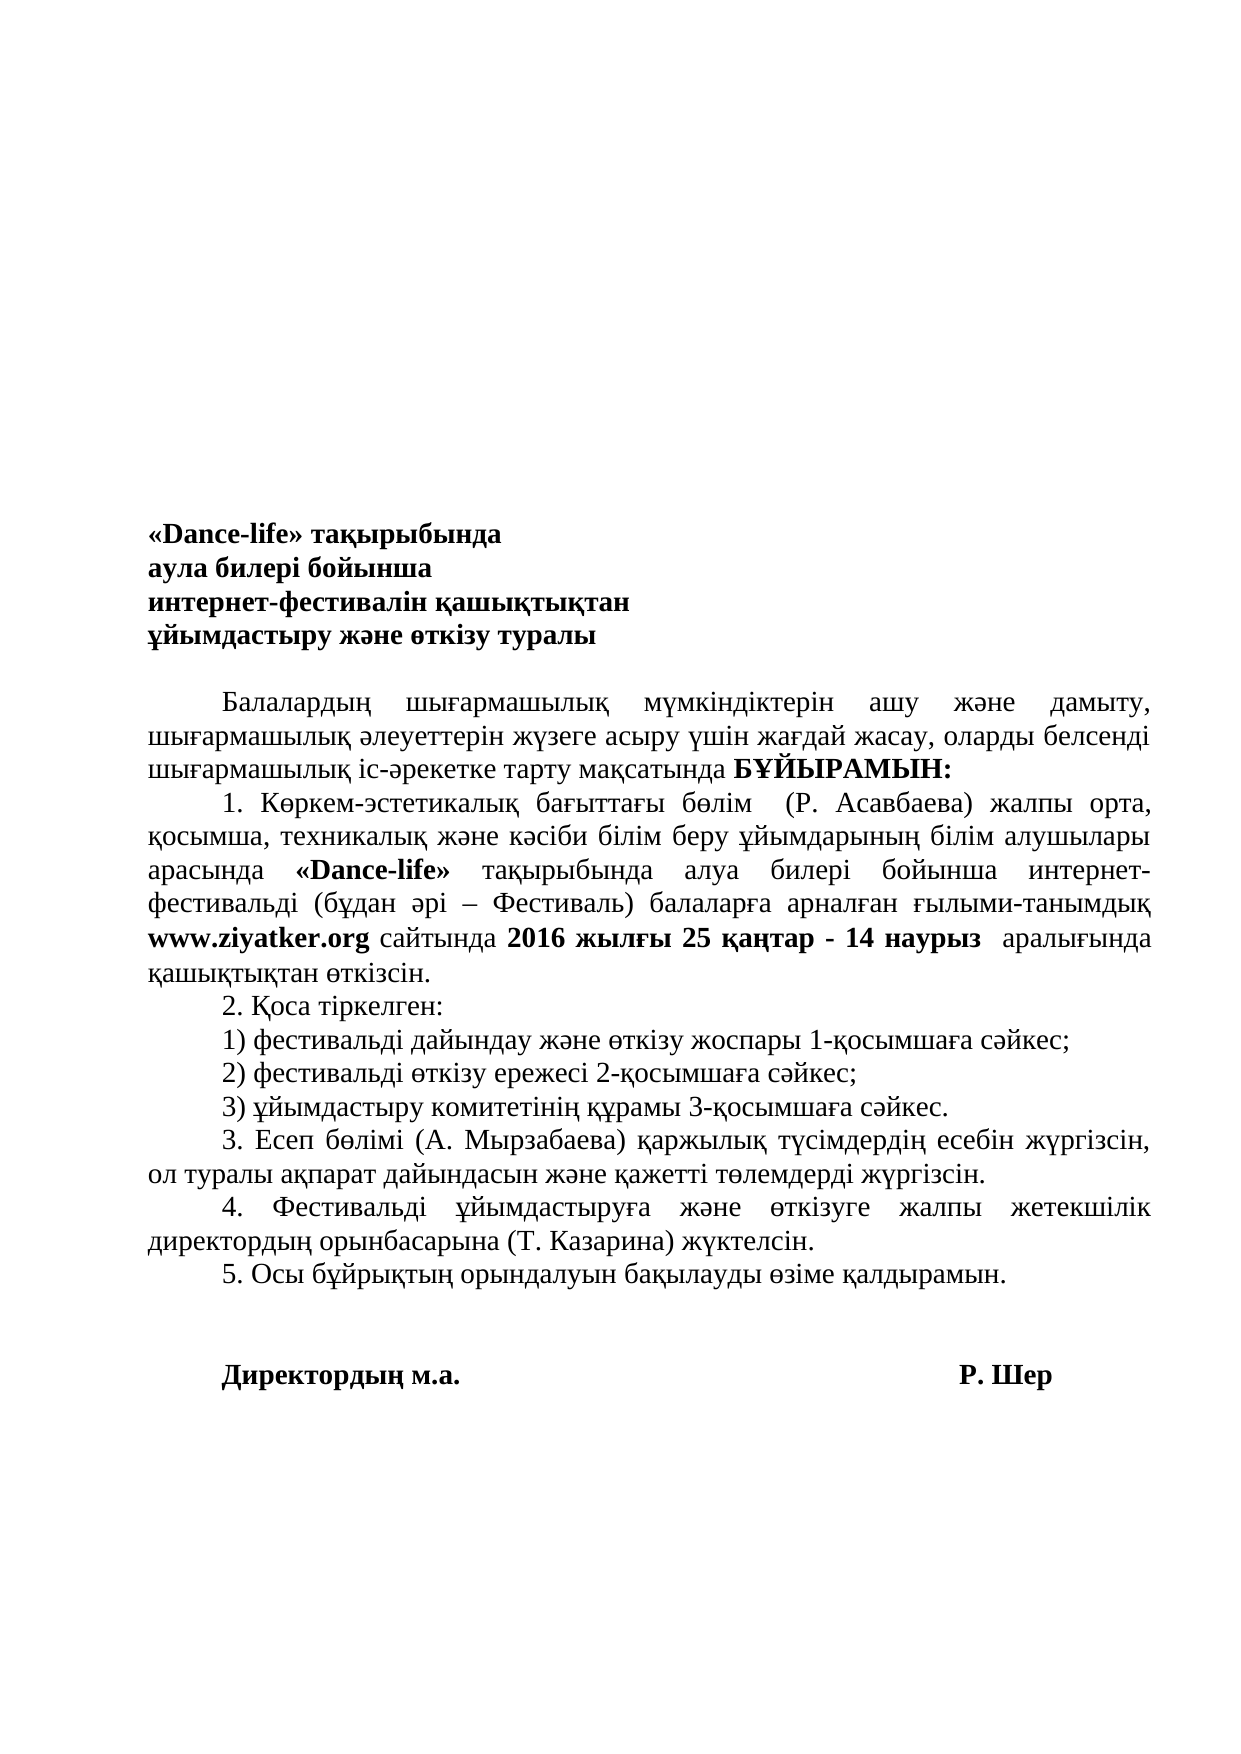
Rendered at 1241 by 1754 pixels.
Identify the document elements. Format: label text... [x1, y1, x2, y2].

text 2. Қоса тіркелген: [148, 988, 1152, 1022]
text 1. Көркем-эстетикалық бағыттағы бөлім (Р. Асавбаева) жалпы орта, қосымша, техникалық және кәсіби білім беру ұйымдарының білім алушылары арасында «Dance-life» тақырыбында алуа билері бойынша интернет-фестивальді (бұдан әрі – Фестиваль) балаларға арналған ғылыми-танымдық www.ziyatker.org сайтында 2016 жылғы 25 қаңтар - 14 наурыз аралығында қашықтықтан өткізсін. [148, 785, 1152, 988]
text 1) фестивальді дайындау және өткізу жоспары 1-қосымшаға сәйкес; [148, 1022, 1152, 1055]
text 3) ұйымдастыру комитетінің құрамы 3-қосымшаға сәйкес. [148, 1089, 1152, 1122]
text 5. Осы бұйрықтың орындалуын бақылауды өзіме қалдырамын. [148, 1257, 1152, 1290]
text Директордың м.а. Р. Шер [162, 1357, 1152, 1391]
text «Dance-life» тақырыбында [148, 517, 1152, 550]
text аула билері бойынша [148, 550, 1152, 584]
text ұйымдастыру және өткізу туралы [148, 617, 1152, 651]
text 2) фестивальді өткізу ережесі 2-қосымшаға сәйкес; [148, 1055, 1152, 1089]
text интернет-фестивалін қашықтықтан [148, 584, 1152, 617]
text 4. Фестивальді ұйымдастыруға және өткізуге жалпы жетекшілік директордың орынбасарына (Т. Казарина) жүктелсін. [148, 1189, 1152, 1257]
text 3. Есеп бөлімі (А. Мырзабаева) қаржылық түсімдердің есебін жүргізсін, ол туралы ақпарат дайындасын және қажетті төлемдерді жүргізсін. [148, 1122, 1152, 1189]
text Балалардың шығармашылық мүмкіндіктерін ашу және дамыту, шығармашылық әлеуеттерін жүзеге асыру үшін жағдай жасау, оларды белсенді шығармашылық іс-әрекетке тарту мақсатында БҰЙЫРАМЫН: [148, 684, 1152, 785]
